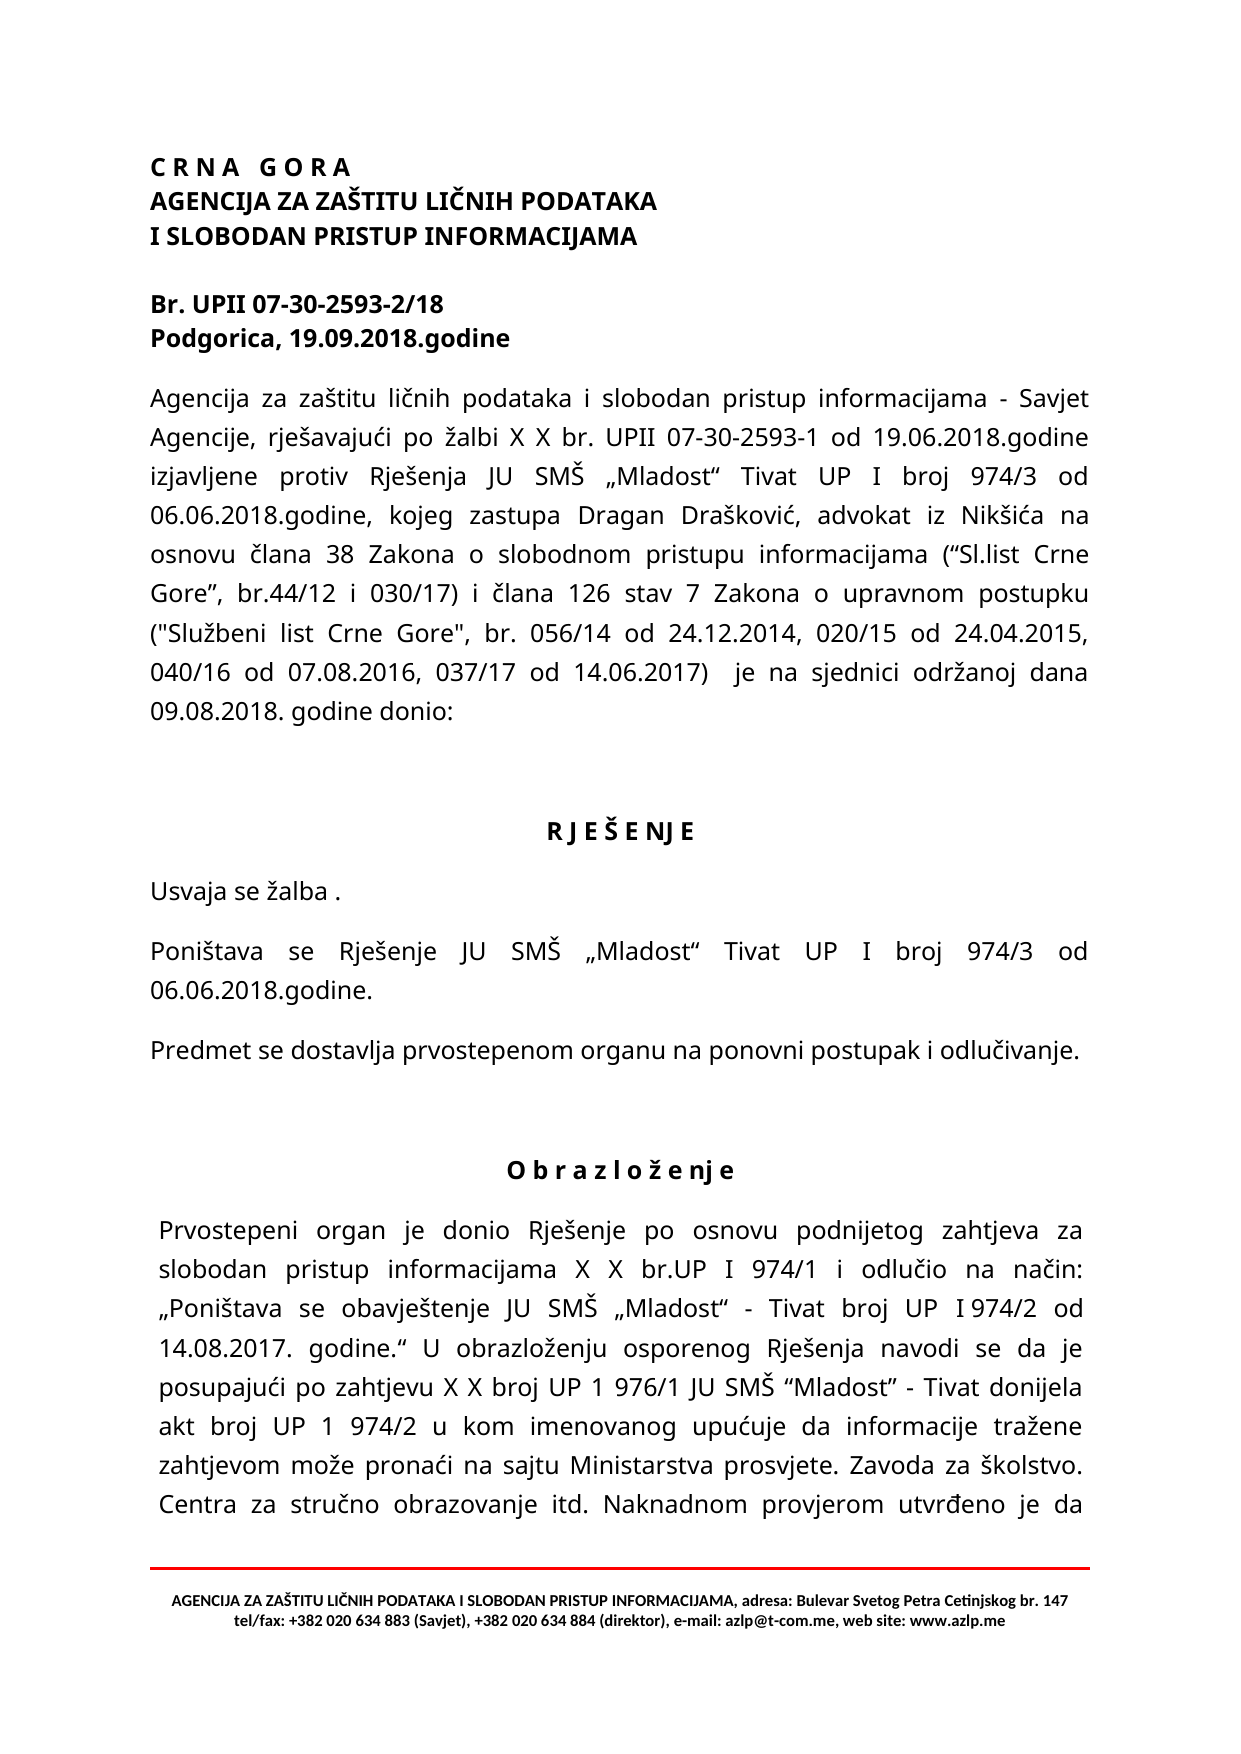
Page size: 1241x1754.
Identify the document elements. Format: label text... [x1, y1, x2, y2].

text Br. UPII 07-30-2593-2/18 [150, 286, 1090, 320]
text Poništava se Rješenje JU SMŠ „Mladost“ Tivat UP I broj 974/3 od 06.06.2018.godine. [150, 934, 1090, 1007]
text AGENCIJA ZA ZAŠTITU LIČNIH PODATAKA [150, 184, 1090, 218]
text R J E Š E NJ E [150, 814, 1090, 848]
text Predmet se dostavlja prvostepenom organu na ponovni postupak i odlučivanje. [150, 1033, 1090, 1067]
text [158, 1213, 1084, 1521]
text I SLOBODAN PRISTUP INFORMACIJAMA [150, 218, 1090, 252]
text O b r a z l o ž e nj e [150, 1153, 1090, 1187]
text Agencija za zaštitu ličnih podataka i slobodan pristup informacijama - Savjet Agencije, rješavajući po žalbi X X br. UPII 07-30-2593-1 od 19.06.2018.godine izjavljene protiv Rješenja JU SMŠ „Mladost“ Tivat UP I broj 974/3 od 06.06.2018.godine, kojeg zastupa Dragan Drašković, advokat iz Nikšića na osnovu člana 38 Zakona o slobodnom pristupu informacijama (“Sl.list Crne Gore”, br.44/12 i 030/17) i člana 126 stav 7 Zakona o upravnom postupku ("Službeni list Crne Gore", br. 056/14 od 24.12.2014, 020/15 od 24.04.2015, 040/16 od 07.08.2016, 037/17 od 14.06.2017) je na sjednici održanoj dana 09.08.2018. godine donio: [150, 380, 1090, 728]
text Podgorica, 19.09.2018.godine [150, 320, 1090, 354]
text C R N A G O R A [150, 150, 1090, 184]
text Usvaja se žalba . [150, 874, 1090, 908]
